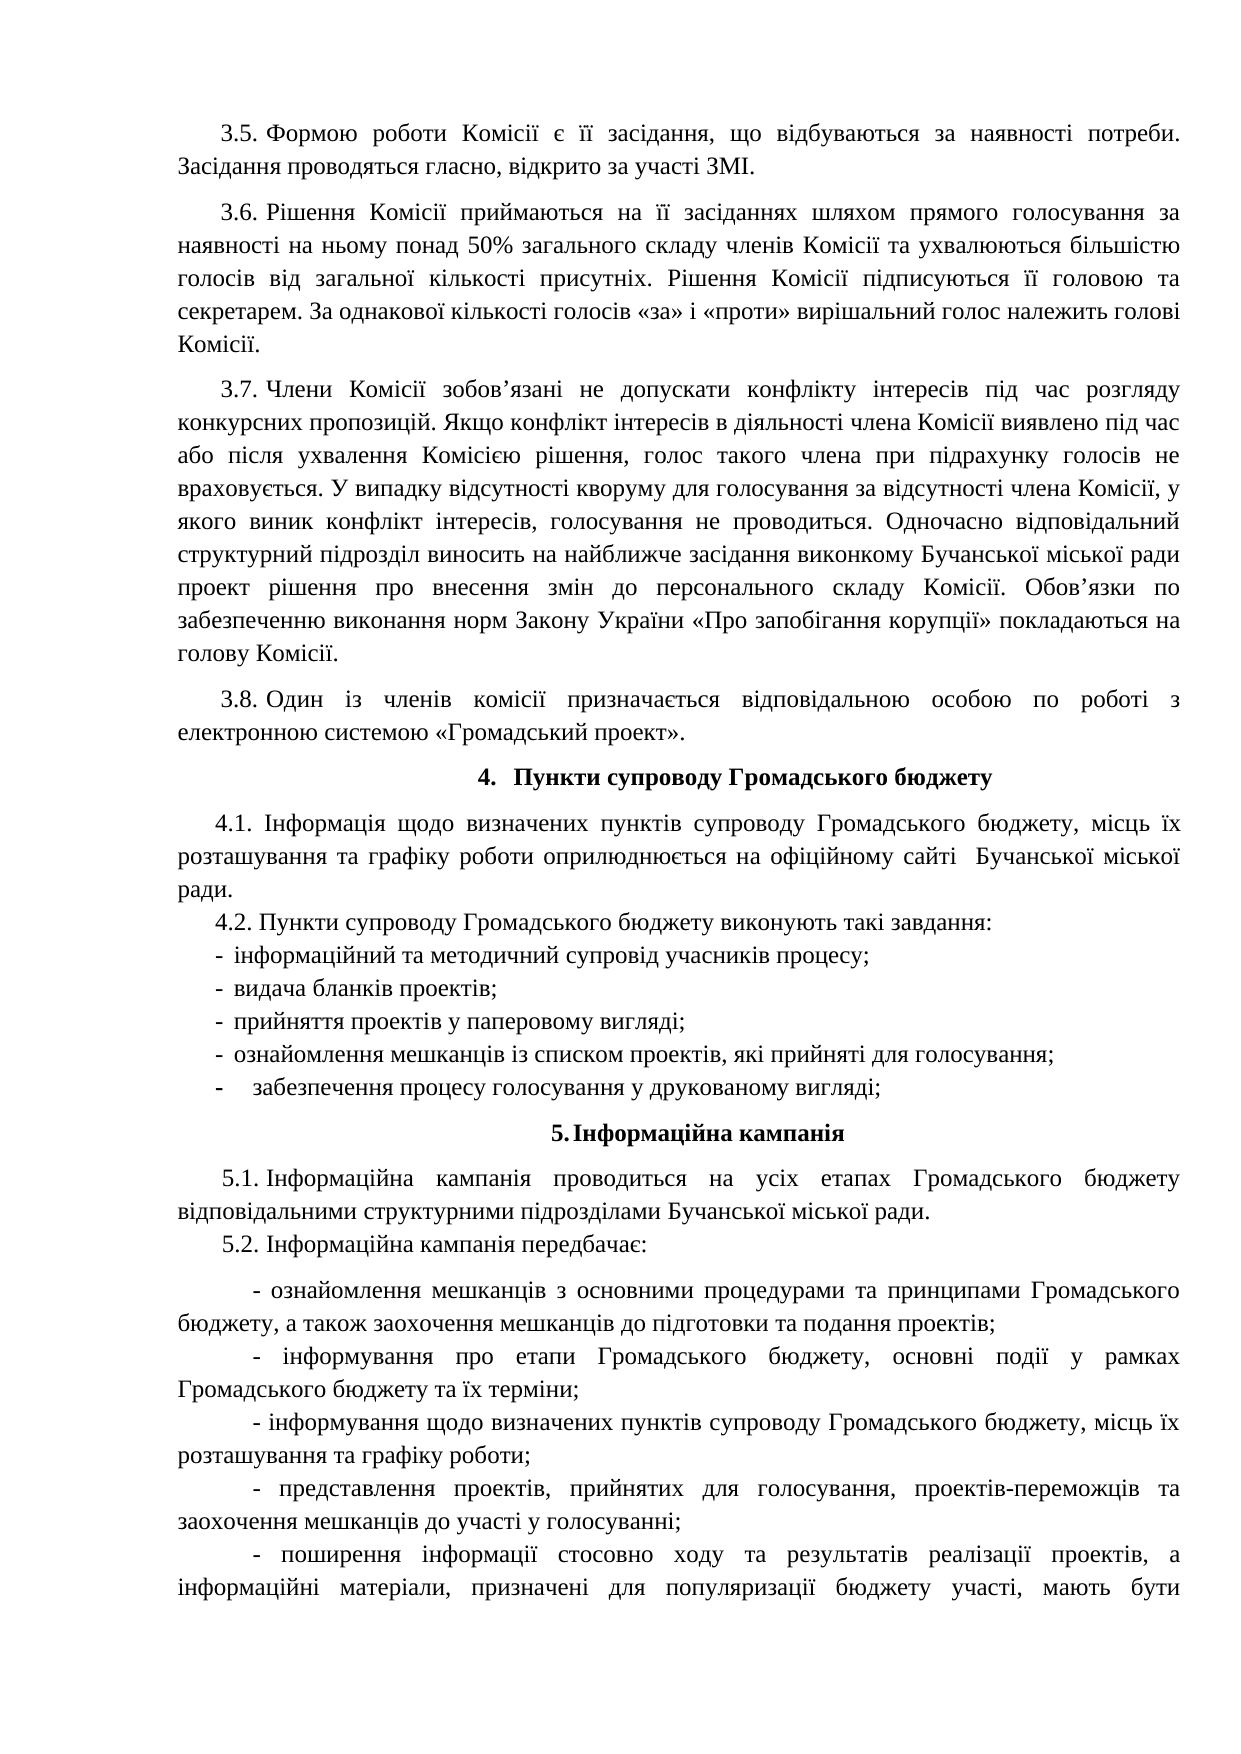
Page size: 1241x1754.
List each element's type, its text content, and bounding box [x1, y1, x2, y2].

subtitle Один із членів комісії призначається відповідальною особою по роботі з електронною системою «Громадський проект». [177, 684, 1181, 746]
subtitle Формою роботи Комісії є її засідання, що відбуваються за наявності потреби. Засідання проводяться гласно, відкрито за участі ЗМІ. [177, 118, 1181, 180]
list Інформаційна кампанія передбачає: [177, 1229, 1181, 1258]
subtitle Пункти супроводу Громадського бюджету [252, 762, 1181, 791]
list забезпечення процесу голосування у друкованому вигляді; [177, 1072, 1181, 1101]
text 4.1. Інформація щодо визначених пунктів супроводу Громадського бюджету, місць їх розташування та графіку роботи оприлюднюється на офіційному сайті Бучанської міської ради. [177, 808, 1181, 903]
list ознайомлення мешканців із списком проектів, які прийняті для голосування; [177, 1039, 1181, 1068]
subtitle Члени Комісії зобов’язані не допускати конфлікту інтересів під час розгляду конкурсних пропозицій. Якщо конфлікт інтересів в діяльності члена Комісії виявлено під час або після ухвалення Комісією рішення, голос такого члена при підрахунку голосів не враховується. У випадку відсутності кворуму для голосування за відсутності члена Комісії, у якого виник конфлікт інтересів, голосування не проводиться. Одночасно відповідальний структурний підрозділ виносить на найближче засідання виконкому Бучанської міської ради проект рішення про внесення змін до персонального складу Комісії. Обов’язки по забезпеченню виконання норм Закону України «Про запобігання корупції» покладаються на голову Комісії. [177, 374, 1181, 667]
text - представлення проектів, прийнятих для голосування, проектів-переможців та заохочення мешканців до участі у голосуванні; [177, 1473, 1181, 1535]
text - ознайомлення мешканців з основними процедурами та принципами Громадського бюджету, а також заохочення мешканців до підготовки та подання проектів; [177, 1275, 1181, 1337]
subtitle Інформаційна кампанія [214, 1118, 1181, 1146]
text - інформування щодо визначених пунктів супроводу Громадського бюджету, місць їх розташування та графіку роботи; [177, 1407, 1181, 1469]
list видача бланків проектів; [177, 973, 1181, 1002]
text - інформування про етапи Громадського бюджету, основні події у рамках Громадського бюджету та їх терміни; [177, 1341, 1181, 1403]
text 4.2. Пункти супроводу Громадського бюджету виконують такі завдання: [177, 907, 1181, 936]
list прийняття проектів у паперовому вигляді; [177, 1006, 1181, 1035]
list інформаційний та методичний супровід учасників процесу; [177, 940, 1181, 969]
subtitle Рішення Комісії приймаються на її засіданнях шляхом прямого голосування за наявності на ньому понад 50% загального складу членів Комісії та ухвалюються більшістю голосів від загальної кількості присутніх. Рішення Комісії підписуються її головою та секретарем. За однакової кількості голосів «за» і «проти» вирішальний голос належить голові Комісії. [177, 197, 1181, 357]
list Інформаційна кампанія проводиться на усіх етапах Громадського бюджету відповідальними структурними підрозділами Бучанської міської ради. [177, 1163, 1181, 1225]
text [177, 1539, 1181, 1601]
